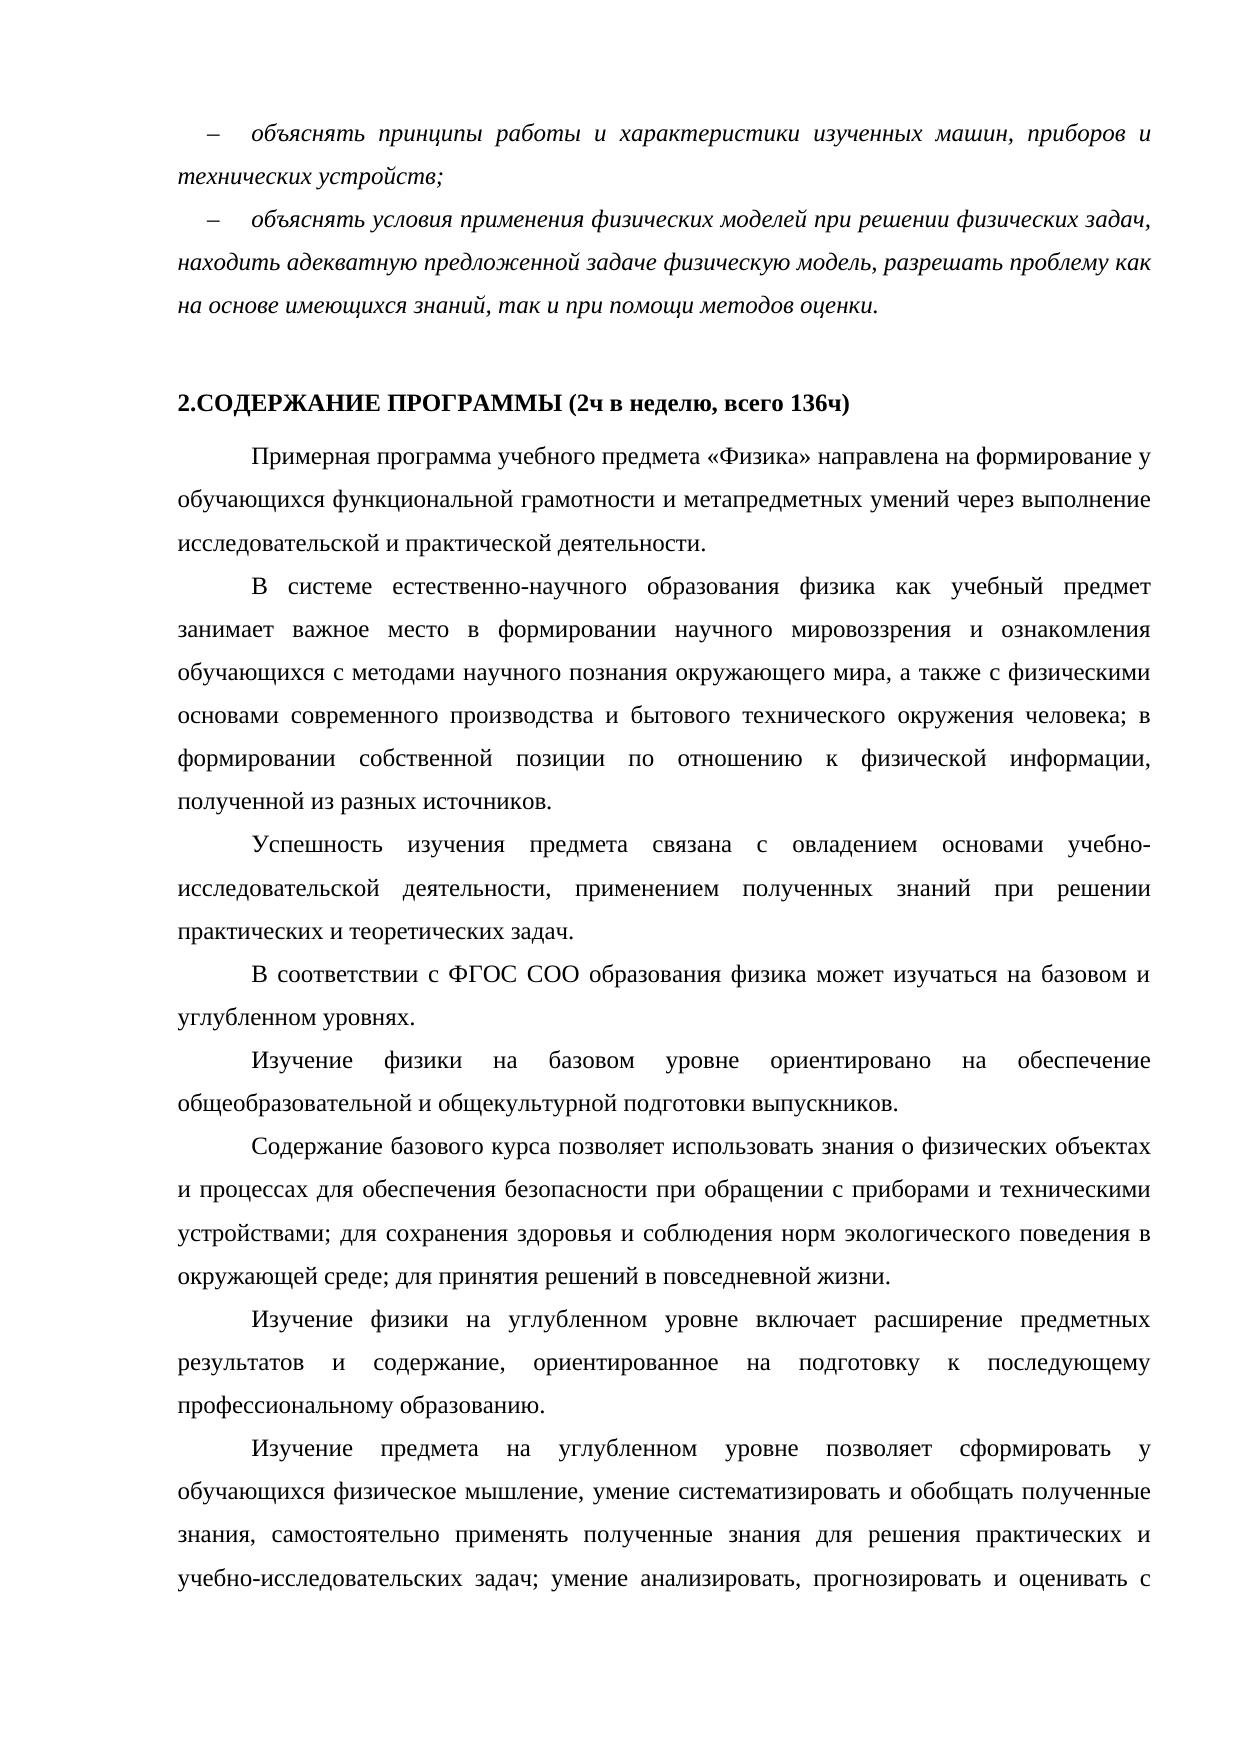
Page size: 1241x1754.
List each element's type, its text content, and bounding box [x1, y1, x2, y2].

text Изучение физики на углубленном уровне включает расширение предметных результатов и содержание, ориентированное на подготовку к последующему профессиональному образованию. [177, 1304, 1152, 1419]
text объяснять условия применения физических моделей при решении физических задач, находить адекватную предложенной задаче физическую модель, разрешать проблему как на основе имеющихся знаний, так и при помощи методов оценки. [177, 204, 1152, 319]
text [177, 1433, 1152, 1591]
text В системе естественно-научного образования физика как учебный предмет занимает важное место в формировании научного мировоззрения и ознакомления обучающихся с методами научного познания окружающего мира, а также с физическими основами современного производства и бытового технического окружения человека; в формировании собственной позиции по отношению к физической информации, полученной из разных источников. [177, 571, 1152, 815]
text Примерная программа учебного предмета «Физика» направлена на формирование у обучающихся функциональной грамотности и метапредметных умений через выполнение исследовательской и практической деятельности. [177, 441, 1152, 556]
text объяснять принципы работы и характеристики изученных машин, приборов и технических устройств; [177, 118, 1152, 190]
text В соответствии с ФГОС СОО образования физика может изучаться на базовом и углубленном уровнях. [177, 959, 1152, 1031]
text Содержание базового курса позволяет использовать знания о физических объектах и процессах для обеспечения безопасности при обращении с приборами и техническими устройствами; для сохранения здоровья и соблюдения норм экологического поведения в окружающей среде; для принятия решений в повседневной жизни. [177, 1131, 1152, 1289]
text 2.СОДЕРЖАНИЕ ПРОГРАММЫ (2ч в неделю, всего 136ч) [177, 388, 1152, 416]
text Изучение физики на базовом уровне ориентировано на обеспечение общеобразовательной и общекультурной подготовки выпускников. [177, 1045, 1152, 1117]
text Успешность изучения предмета связана с овладением основами учебно-исследовательской деятельности, применением полученных знаний при решении практических и теоретических задач. [177, 829, 1152, 944]
